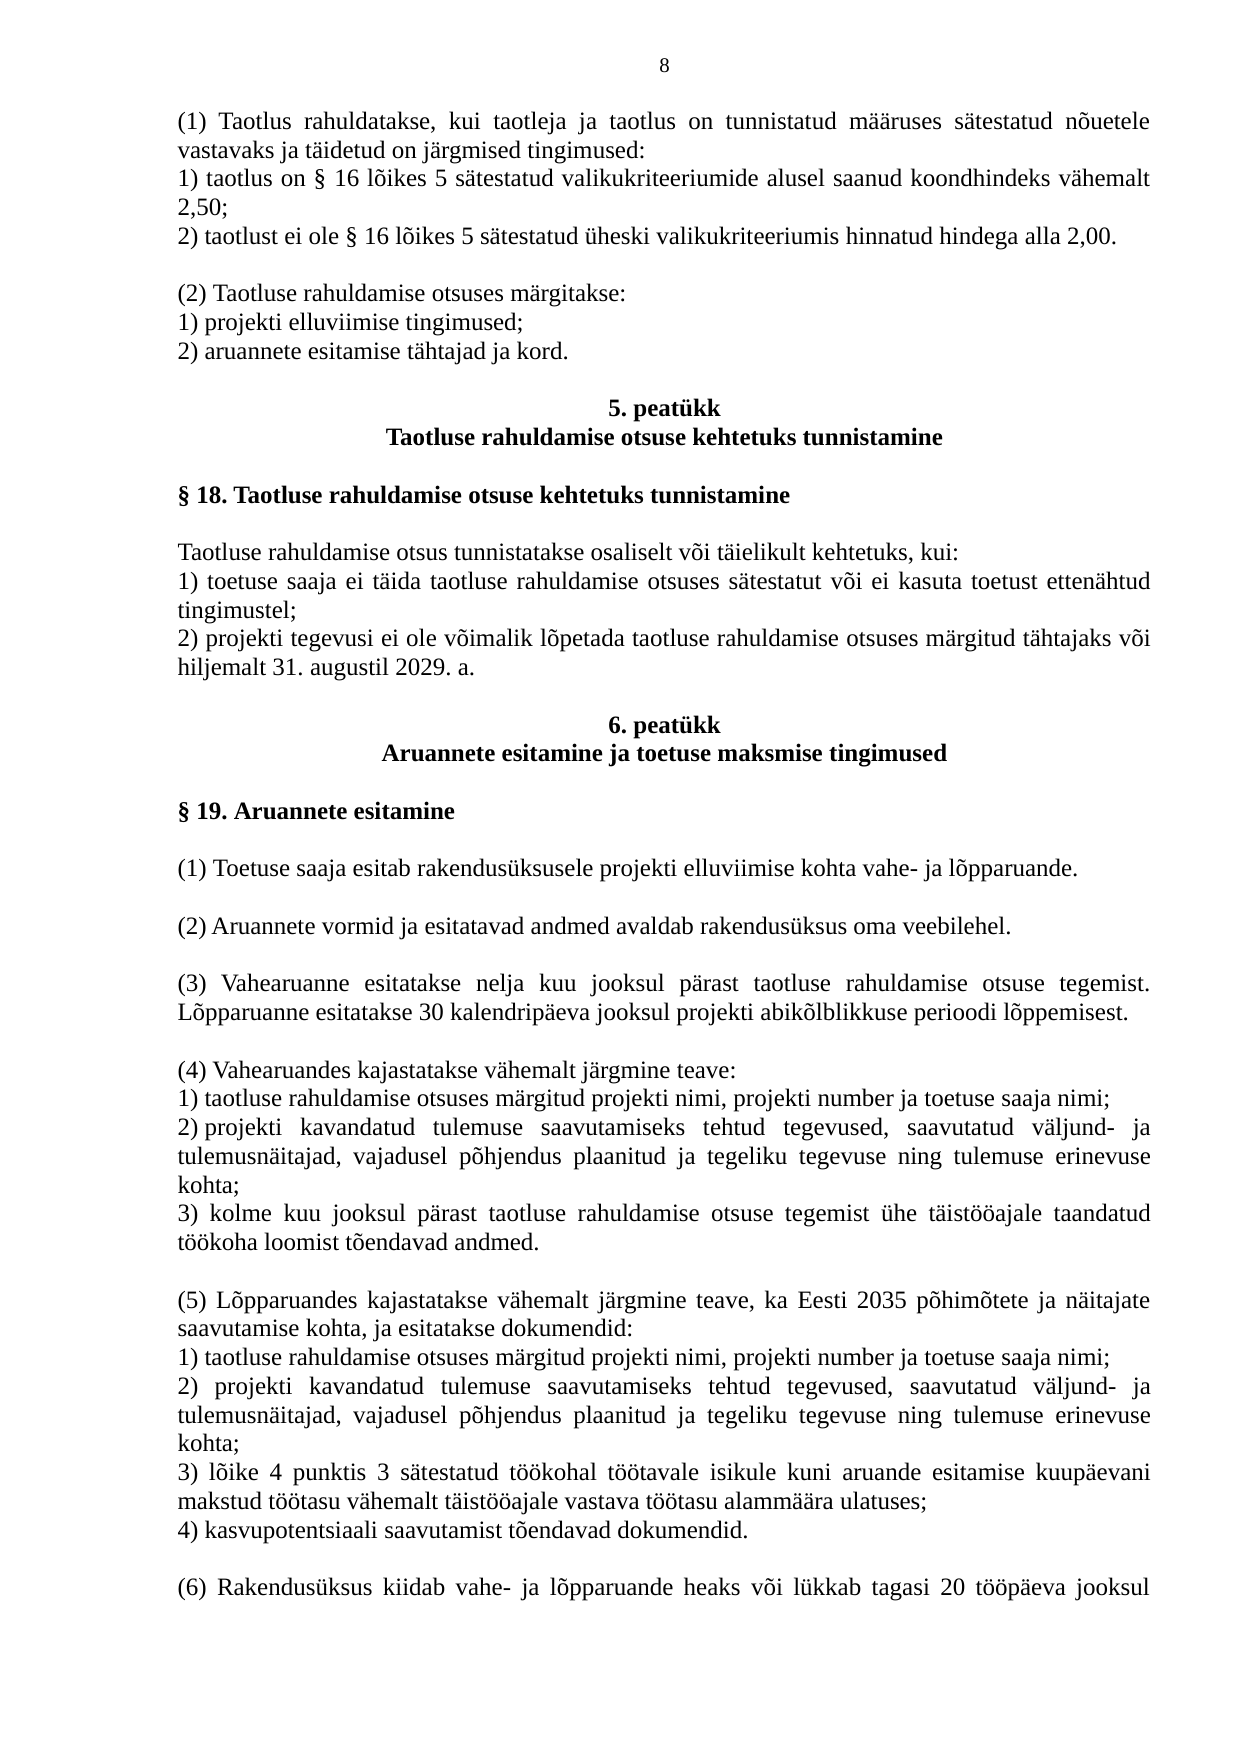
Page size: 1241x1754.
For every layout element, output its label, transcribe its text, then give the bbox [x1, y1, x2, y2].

text § 18. Taotluse rahuldamise otsuse kehtetuks tunnistamine [177, 480, 1152, 508]
text (3) Vahearuanne esitatakse nelja kuu jooksul pärast taotluse rahuldamise otsuse tegemist. Lõpparuanne esitatakse 30 kalendripäeva jooksul projekti abikõlblikkuse perioodi lõppemisest. [177, 968, 1152, 1026]
text § 19. Aruannete esitamine [177, 796, 1152, 825]
text 5. peatükk [177, 393, 1152, 422]
text (1) Taotlus rahuldatakse, kui taotleja ja taotlus on tunnistatud määruses sätestatud nõuetele vastavaks ja täidetud on järgmised tingimused: [177, 106, 1152, 163]
text 1) projekti elluviimise tingimused; [177, 307, 1152, 336]
text (4) Vahearuandes kajastatakse vähemalt järgmine teave: [177, 1055, 1152, 1083]
text 1) toetuse saaja ei täida taotluse rahuldamise otsuses sätestatut või ei kasuta toetust ettenähtud tingimustel; [177, 566, 1152, 623]
text 2) projekti tegevusi ei ole võimalik lõpetada taotluse rahuldamise otsuses märgitud tähtajaks või hiljemalt 31. augustil 2029. a. [177, 623, 1152, 681]
text Taotluse rahuldamise otsuse kehtetuks tunnistamine [177, 422, 1152, 451]
text 3) lõike 4 punktis 3 sätestatud töökohal töötavale isikule kuni aruande esitamise kuupäevani makstud töötasu vähemalt täistööajale vastava töötasu alammäära ulatuses; [177, 1457, 1152, 1515]
text 1) taotluse rahuldamise otsuses märgitud projekti nimi, projekti number ja toetuse saaja nimi; [177, 1083, 1152, 1112]
text Taotluse rahuldamise otsus tunnistatakse osaliselt või täielikult kehtetuks, kui: [177, 537, 1152, 566]
text 1) taotluse rahuldamise otsuses märgitud projekti nimi, projekti number ja toetuse saaja nimi; [177, 1342, 1152, 1371]
text 2) aruannete esitamise tähtajad ja kord. [177, 336, 1152, 365]
text 2) projekti kavandatud tulemuse saavutamiseks tehtud tegevused, saavutatud väljund- ja tulemusnäitajad, vajadusel põhjendus plaanitud ja tegeliku tegevuse ning tulemuse erinevuse kohta; [177, 1371, 1152, 1457]
text 2) taotlust ei ole § 16 lõikes 5 sätestatud üheski valikukriteeriumis hinnatud hindega alla 2,00. [177, 221, 1152, 250]
text 4) kasvupotentsiaali saavutamist tõendavad dokumendid. [177, 1515, 1152, 1543]
text (2) Taotluse rahuldamise otsuses märgitakse: [177, 278, 1152, 307]
text (2) Aruannete vormid ja esitatavad andmed avaldab rakendusüksus oma veebilehel. [177, 911, 1152, 940]
text (5) Lõpparuandes kajastatakse vähemalt järgmine teave, ka Eesti 2035 põhimõtete ja näitajate saavutamise kohta, ja esitatakse dokumendid: [177, 1285, 1152, 1342]
text 1) taotlus on § 16 lõikes 5 sätestatud valikukriteeriumide alusel saanud koondhindeks vähemalt 2,50; [177, 163, 1152, 221]
text 2) projekti kavandatud tulemuse saavutamiseks tehtud tegevused, saavutatud väljund- ja tulemusnäitajad, vajadusel põhjendus plaanitud ja tegeliku tegevuse ning tulemuse erinevuse kohta; [177, 1112, 1152, 1198]
text (1) Toetuse saaja esitab rakendusüksusele projekti elluviimise kohta vahe- ja lõpparuande. [177, 853, 1152, 882]
text 3) kolme kuu jooksul pärast taotluse rahuldamise otsuse tegemist ühe täistööajale taandatud töökoha loomist tõendavad andmed. [177, 1198, 1152, 1256]
text 6. peatükk [177, 710, 1152, 738]
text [177, 1572, 1152, 1601]
text Aruannete esitamine ja toetuse maksmise tingimused [177, 738, 1152, 767]
